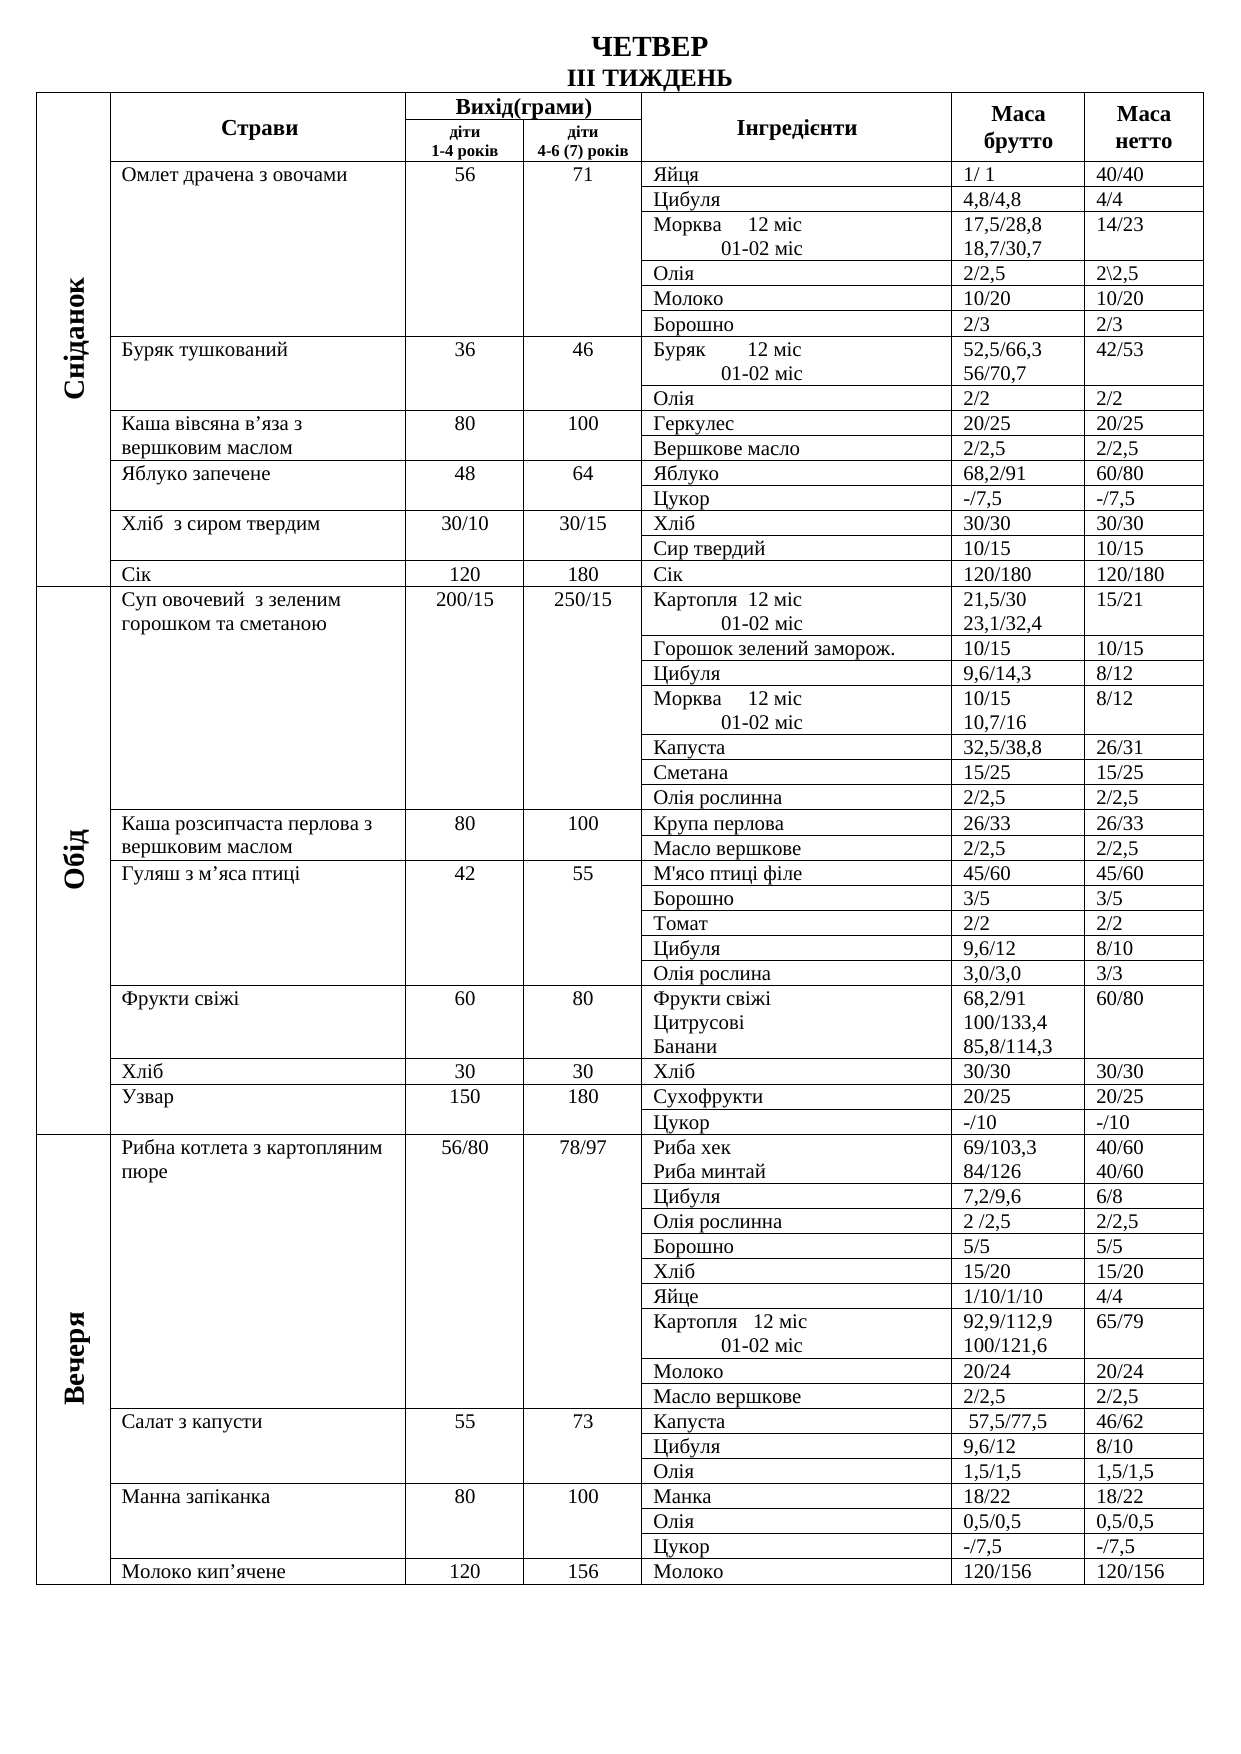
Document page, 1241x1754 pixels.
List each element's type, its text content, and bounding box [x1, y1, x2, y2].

text ІІІ ТИЖДЕНЬ [118, 63, 1181, 92]
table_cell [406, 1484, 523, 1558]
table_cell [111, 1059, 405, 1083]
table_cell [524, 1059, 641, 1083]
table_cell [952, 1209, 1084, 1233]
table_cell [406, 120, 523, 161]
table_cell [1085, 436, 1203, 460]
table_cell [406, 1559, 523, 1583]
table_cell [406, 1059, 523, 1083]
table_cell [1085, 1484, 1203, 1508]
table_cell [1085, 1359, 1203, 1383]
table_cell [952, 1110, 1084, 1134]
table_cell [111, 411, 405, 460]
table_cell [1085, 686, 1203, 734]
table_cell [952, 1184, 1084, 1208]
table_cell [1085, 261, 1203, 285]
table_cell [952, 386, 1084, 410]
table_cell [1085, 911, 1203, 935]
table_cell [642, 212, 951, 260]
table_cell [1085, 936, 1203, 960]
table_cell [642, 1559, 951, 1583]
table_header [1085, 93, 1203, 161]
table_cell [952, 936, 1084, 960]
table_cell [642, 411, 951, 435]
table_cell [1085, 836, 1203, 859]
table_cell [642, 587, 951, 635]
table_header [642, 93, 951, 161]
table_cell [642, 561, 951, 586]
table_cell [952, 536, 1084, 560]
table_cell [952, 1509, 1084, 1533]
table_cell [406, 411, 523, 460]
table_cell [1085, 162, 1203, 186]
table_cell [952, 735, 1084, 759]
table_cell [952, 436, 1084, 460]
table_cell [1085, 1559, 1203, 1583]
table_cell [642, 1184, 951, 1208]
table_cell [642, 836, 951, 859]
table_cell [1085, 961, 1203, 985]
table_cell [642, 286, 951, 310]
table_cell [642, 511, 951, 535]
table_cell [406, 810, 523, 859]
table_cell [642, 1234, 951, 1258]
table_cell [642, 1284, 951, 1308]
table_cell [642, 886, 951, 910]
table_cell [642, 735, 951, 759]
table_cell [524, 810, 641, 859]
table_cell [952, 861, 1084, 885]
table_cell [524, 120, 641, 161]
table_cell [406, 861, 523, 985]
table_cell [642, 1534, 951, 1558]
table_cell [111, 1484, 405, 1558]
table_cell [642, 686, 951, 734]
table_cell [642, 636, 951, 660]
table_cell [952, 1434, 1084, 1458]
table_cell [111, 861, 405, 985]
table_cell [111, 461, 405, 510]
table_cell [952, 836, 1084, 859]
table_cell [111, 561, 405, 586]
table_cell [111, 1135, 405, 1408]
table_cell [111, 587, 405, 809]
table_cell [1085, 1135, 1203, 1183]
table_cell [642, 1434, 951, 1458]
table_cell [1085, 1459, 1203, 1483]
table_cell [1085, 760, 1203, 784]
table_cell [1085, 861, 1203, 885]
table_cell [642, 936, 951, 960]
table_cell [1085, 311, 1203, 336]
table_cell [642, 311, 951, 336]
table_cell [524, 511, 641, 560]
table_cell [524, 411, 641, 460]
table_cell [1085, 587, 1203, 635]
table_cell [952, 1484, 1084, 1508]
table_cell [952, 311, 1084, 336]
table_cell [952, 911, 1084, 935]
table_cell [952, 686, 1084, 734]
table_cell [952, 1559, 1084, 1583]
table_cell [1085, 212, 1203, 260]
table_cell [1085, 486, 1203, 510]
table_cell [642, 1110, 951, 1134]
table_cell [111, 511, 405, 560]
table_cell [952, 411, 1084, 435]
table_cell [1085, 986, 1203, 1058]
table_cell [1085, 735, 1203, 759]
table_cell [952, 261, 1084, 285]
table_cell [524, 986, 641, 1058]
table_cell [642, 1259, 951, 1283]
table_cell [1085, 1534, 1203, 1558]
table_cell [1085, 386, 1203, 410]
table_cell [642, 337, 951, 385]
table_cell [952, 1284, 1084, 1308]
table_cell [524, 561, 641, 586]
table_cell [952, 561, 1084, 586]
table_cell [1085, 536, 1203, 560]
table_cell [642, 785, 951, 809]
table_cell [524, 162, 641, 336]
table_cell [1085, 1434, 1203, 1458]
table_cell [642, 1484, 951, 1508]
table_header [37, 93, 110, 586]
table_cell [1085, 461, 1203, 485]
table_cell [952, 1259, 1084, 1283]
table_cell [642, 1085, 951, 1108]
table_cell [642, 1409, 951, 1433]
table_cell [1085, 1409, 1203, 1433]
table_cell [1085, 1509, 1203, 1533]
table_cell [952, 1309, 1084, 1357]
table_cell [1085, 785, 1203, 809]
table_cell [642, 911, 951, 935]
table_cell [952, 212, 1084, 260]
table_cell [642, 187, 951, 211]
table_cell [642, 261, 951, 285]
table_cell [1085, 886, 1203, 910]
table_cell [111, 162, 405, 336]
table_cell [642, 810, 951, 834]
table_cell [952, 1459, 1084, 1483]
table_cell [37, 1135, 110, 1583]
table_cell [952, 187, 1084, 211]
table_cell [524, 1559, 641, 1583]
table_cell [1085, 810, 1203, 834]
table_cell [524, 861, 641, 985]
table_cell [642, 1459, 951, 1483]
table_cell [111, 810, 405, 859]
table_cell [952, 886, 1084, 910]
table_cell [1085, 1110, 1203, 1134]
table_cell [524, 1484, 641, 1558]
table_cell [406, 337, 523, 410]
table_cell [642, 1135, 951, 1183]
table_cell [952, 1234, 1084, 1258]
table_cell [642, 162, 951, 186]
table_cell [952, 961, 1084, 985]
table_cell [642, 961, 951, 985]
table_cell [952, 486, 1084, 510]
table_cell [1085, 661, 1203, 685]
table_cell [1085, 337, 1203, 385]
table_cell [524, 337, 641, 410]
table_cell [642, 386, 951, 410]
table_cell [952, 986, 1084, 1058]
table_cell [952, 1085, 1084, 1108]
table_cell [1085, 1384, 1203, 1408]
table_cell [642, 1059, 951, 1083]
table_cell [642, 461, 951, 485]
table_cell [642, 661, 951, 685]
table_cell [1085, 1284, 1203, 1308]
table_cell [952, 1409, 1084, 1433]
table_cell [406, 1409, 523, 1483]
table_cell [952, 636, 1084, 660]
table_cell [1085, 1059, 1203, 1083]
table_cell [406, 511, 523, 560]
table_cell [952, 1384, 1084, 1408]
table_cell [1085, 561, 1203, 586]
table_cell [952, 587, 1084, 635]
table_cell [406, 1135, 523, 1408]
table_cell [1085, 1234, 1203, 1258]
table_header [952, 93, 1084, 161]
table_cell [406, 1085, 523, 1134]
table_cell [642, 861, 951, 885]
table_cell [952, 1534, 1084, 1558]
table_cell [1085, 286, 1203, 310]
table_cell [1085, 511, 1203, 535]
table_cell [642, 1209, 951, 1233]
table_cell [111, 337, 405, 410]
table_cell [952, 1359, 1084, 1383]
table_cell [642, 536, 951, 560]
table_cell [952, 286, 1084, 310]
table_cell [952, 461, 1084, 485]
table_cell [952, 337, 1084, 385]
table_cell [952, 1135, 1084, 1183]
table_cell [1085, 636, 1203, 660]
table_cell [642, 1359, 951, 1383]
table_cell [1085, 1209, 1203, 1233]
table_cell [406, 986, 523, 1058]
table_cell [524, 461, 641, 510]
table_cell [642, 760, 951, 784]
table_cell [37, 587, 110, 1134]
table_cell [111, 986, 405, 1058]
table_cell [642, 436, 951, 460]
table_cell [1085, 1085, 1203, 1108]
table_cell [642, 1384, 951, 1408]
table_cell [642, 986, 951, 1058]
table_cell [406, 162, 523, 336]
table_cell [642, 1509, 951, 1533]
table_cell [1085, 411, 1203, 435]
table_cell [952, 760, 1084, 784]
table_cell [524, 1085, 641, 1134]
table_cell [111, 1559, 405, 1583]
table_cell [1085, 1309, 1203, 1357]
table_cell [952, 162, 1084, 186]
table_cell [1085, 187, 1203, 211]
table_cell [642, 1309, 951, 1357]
text ЧЕТВЕР [118, 29, 1181, 63]
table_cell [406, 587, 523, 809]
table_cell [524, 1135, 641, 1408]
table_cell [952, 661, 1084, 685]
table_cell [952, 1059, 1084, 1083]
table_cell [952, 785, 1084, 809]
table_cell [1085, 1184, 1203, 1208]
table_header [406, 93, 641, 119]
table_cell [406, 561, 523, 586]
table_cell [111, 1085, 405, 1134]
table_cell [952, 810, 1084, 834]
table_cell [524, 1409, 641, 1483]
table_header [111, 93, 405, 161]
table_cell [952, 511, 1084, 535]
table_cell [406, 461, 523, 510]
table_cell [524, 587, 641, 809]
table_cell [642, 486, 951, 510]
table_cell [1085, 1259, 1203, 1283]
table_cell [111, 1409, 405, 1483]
